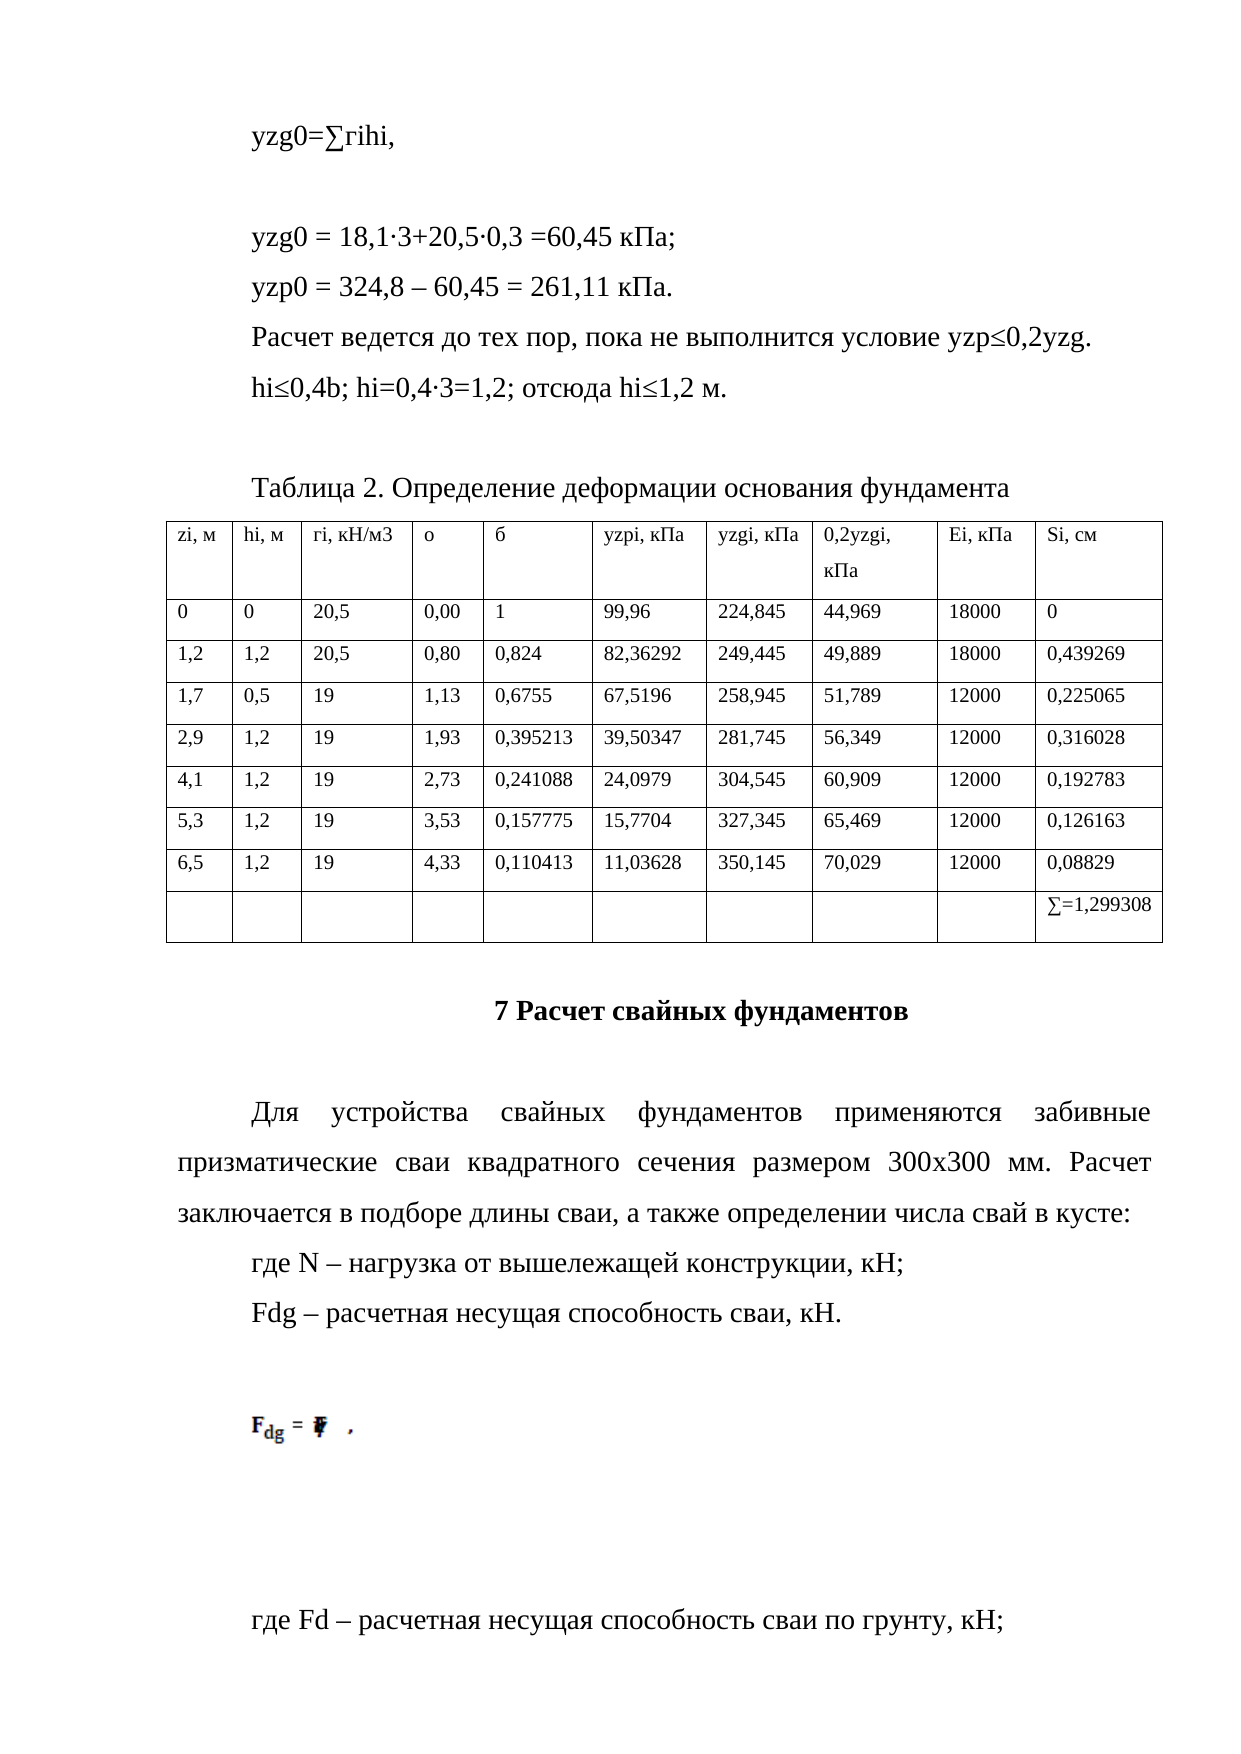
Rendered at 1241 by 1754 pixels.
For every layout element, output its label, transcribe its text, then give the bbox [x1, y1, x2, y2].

table_cell ∑=1,299308 [1036, 892, 1162, 942]
table_cell 12000 [938, 808, 1035, 849]
table_cell 281,745 [707, 725, 812, 766]
table_cell 0,00 [413, 600, 483, 640]
text Для устройства свайных фундаментов применяются забивные призматические сваи квадратного сечения размером 300x300 мм. Расчет заключается в подборе длины сваи, а также определении числа свай в кусте: [177, 1094, 1152, 1228]
table_cell 1,93 [413, 725, 483, 766]
table_cell 0,08829 [1036, 850, 1162, 891]
table_cell 0,241088 [484, 767, 592, 807]
table_header гi, кН/м3 [302, 522, 412, 598]
table_cell 19 [302, 850, 412, 891]
table_header уzgi, кПа [707, 522, 812, 598]
table_cell 20,5 [302, 600, 412, 640]
table_cell [484, 892, 592, 942]
table_header уzpi, кПа [593, 522, 706, 598]
table_cell 304,545 [707, 767, 812, 807]
table_cell 19 [302, 767, 412, 807]
table_cell 1 [484, 600, 592, 640]
table_cell 19 [302, 683, 412, 724]
text 7 Расчет свайных фундаментов [177, 993, 1152, 1027]
table_cell 0,824 [484, 641, 592, 682]
table_header Si, см [1036, 522, 1162, 598]
table_cell 4,33 [413, 850, 483, 891]
table_cell 99,96 [593, 600, 706, 640]
table_header Ei, кПа [938, 522, 1035, 598]
table_cell 82,36292 [593, 641, 706, 682]
table_cell 15,7704 [593, 808, 706, 849]
table_cell 1,2 [233, 850, 301, 891]
table_header zi, м [167, 522, 232, 598]
table_cell 18000 [938, 600, 1035, 640]
table_cell 12000 [938, 725, 1035, 766]
table_cell [707, 892, 812, 942]
table_cell 65,469 [813, 808, 937, 849]
table_cell 0,80 [413, 641, 483, 682]
table_cell 0,126163 [1036, 808, 1162, 849]
table_cell 1,2 [167, 641, 232, 682]
table_cell 2,73 [413, 767, 483, 807]
table_cell 60,909 [813, 767, 937, 807]
table_cell 67,5196 [593, 683, 706, 724]
table_cell [938, 892, 1035, 942]
table_cell [413, 892, 483, 942]
table_cell 20,5 [302, 641, 412, 682]
table_cell 0,316028 [1036, 725, 1162, 766]
table_cell 1,2 [233, 641, 301, 682]
table_cell 1,2 [233, 725, 301, 766]
table_cell 12000 [938, 850, 1035, 891]
table_cell 19 [302, 725, 412, 766]
table_cell 0 [1036, 600, 1162, 640]
table_cell 1,2 [233, 767, 301, 807]
table_cell 18000 [938, 641, 1035, 682]
text где Fd – расчетная несущая способность сваи по грунту, кН; [177, 1602, 1152, 1636]
table_cell 4,1 [167, 767, 232, 807]
table_cell 0,5 [233, 683, 301, 724]
text уzg0 = 18,1∙3+20,5∙0,3 =60,45 кПа; [177, 219, 1152, 252]
table_cell 12000 [938, 767, 1035, 807]
table_cell 49,889 [813, 641, 937, 682]
text Fdg – расчетная несущая способность сваи, кН. [177, 1295, 1152, 1329]
table_cell 1,2 [233, 808, 301, 849]
table_cell 350,145 [707, 850, 812, 891]
table_cell [813, 892, 937, 942]
table_cell 70,029 [813, 850, 937, 891]
table_cell [302, 892, 412, 942]
table_cell 6,5 [167, 850, 232, 891]
text где N – нагрузка от вышележащей конструкции, кН; [177, 1245, 1152, 1278]
table_header 0,2уzgi, кПа [813, 522, 937, 598]
table_cell 0,192783 [1036, 767, 1162, 807]
table_cell 327,345 [707, 808, 812, 849]
table_header hi, м [233, 522, 301, 598]
text уzg0=∑гihi, [177, 118, 1152, 152]
table_cell 0 [233, 600, 301, 640]
table_cell 258,945 [707, 683, 812, 724]
table_cell 5,3 [167, 808, 232, 849]
picture [251, 1395, 548, 1535]
table_cell 56,349 [813, 725, 937, 766]
table_cell 0,395213 [484, 725, 592, 766]
text hi≤0,4b; hi=0,4∙3=1,2; отсюда hi≤1,2 м. [177, 370, 1152, 403]
table_cell 3,53 [413, 808, 483, 849]
text уzp0 = 324,8 – 60,45 = 261,11 кПа. [177, 269, 1152, 303]
table_cell 0,110413 [484, 850, 592, 891]
text Расчет ведется до тех пор, пока не выполнится условие уzp≤0,2уzg. [177, 319, 1152, 353]
table_cell [593, 892, 706, 942]
table_cell [167, 892, 232, 942]
table_cell 224,845 [707, 600, 812, 640]
table_cell 12000 [938, 683, 1035, 724]
table_cell 11,03628 [593, 850, 706, 891]
table_cell 39,50347 [593, 725, 706, 766]
table_cell 0,6755 [484, 683, 592, 724]
table_cell 1,7 [167, 683, 232, 724]
table_header б [484, 522, 592, 598]
table_cell 51,789 [813, 683, 937, 724]
table_cell 249,445 [707, 641, 812, 682]
table_cell 24,0979 [593, 767, 706, 807]
table_cell 0 [167, 600, 232, 640]
table_cell 0,439269 [1036, 641, 1162, 682]
table_cell 1,13 [413, 683, 483, 724]
table_cell 0,157775 [484, 808, 592, 849]
table_cell 2,9 [167, 725, 232, 766]
table_cell [233, 892, 301, 942]
table_cell 44,969 [813, 600, 937, 640]
table_cell 19 [302, 808, 412, 849]
text Таблица 2. Определение деформации основания фундамента [177, 470, 1152, 504]
table_header о [413, 522, 483, 598]
table_cell 0,225065 [1036, 683, 1162, 724]
